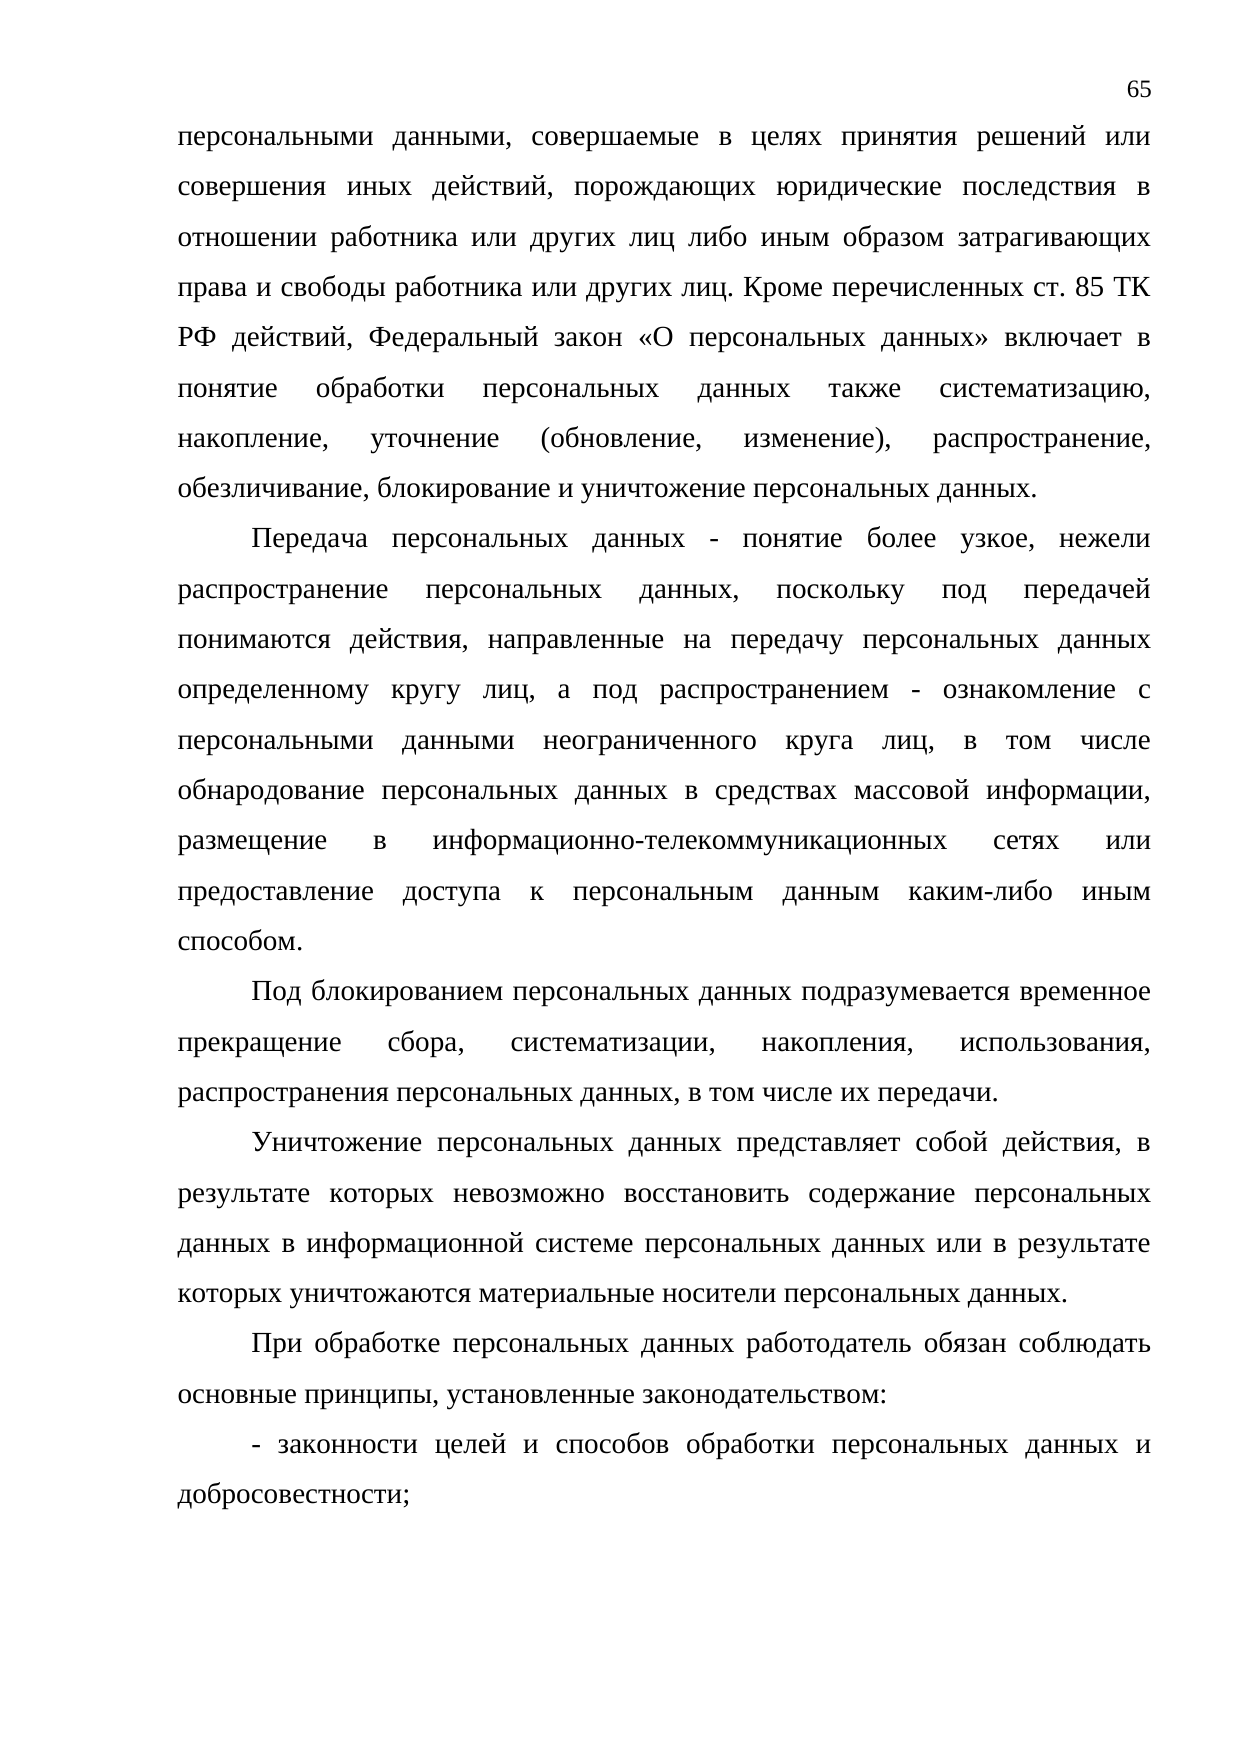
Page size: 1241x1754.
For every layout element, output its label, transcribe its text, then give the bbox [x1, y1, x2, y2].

text При обработке персональных данных работодатель обязан соблюдать основные принципы, установленные законодательством: [177, 1326, 1152, 1409]
text Передача персональных данных - понятие более узкое, нежели распространение персональных данных, поскольку под передачей понимаются действия, направленные на передачу персональных данных определенному кругу лиц, а под распространением - ознакомление с персональными данными неограниченного круга лиц, в том числе обнародование персональных данных в средствах массовой информации, размещение в информационно-телекоммуникационных сетях или предоставление доступа к персональным данным каким-либо иным способом. [177, 521, 1152, 957]
text Под блокированием персональных данных подразумевается временное прекращение сбора, систематизации, накопления, использования, распространения персональных данных, в том числе их передачи. [177, 973, 1152, 1108]
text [177, 118, 1152, 504]
text - законности целей и способов обработки персональных данных и добросовестности; [177, 1426, 1152, 1510]
text Уничтожение персональных данных представляет собой действия, в результате которых невозможно восстановить содержание персональных данных в информационной системе персональных данных или в результате которых уничтожаются материальные носители персональных данных. [177, 1124, 1152, 1309]
